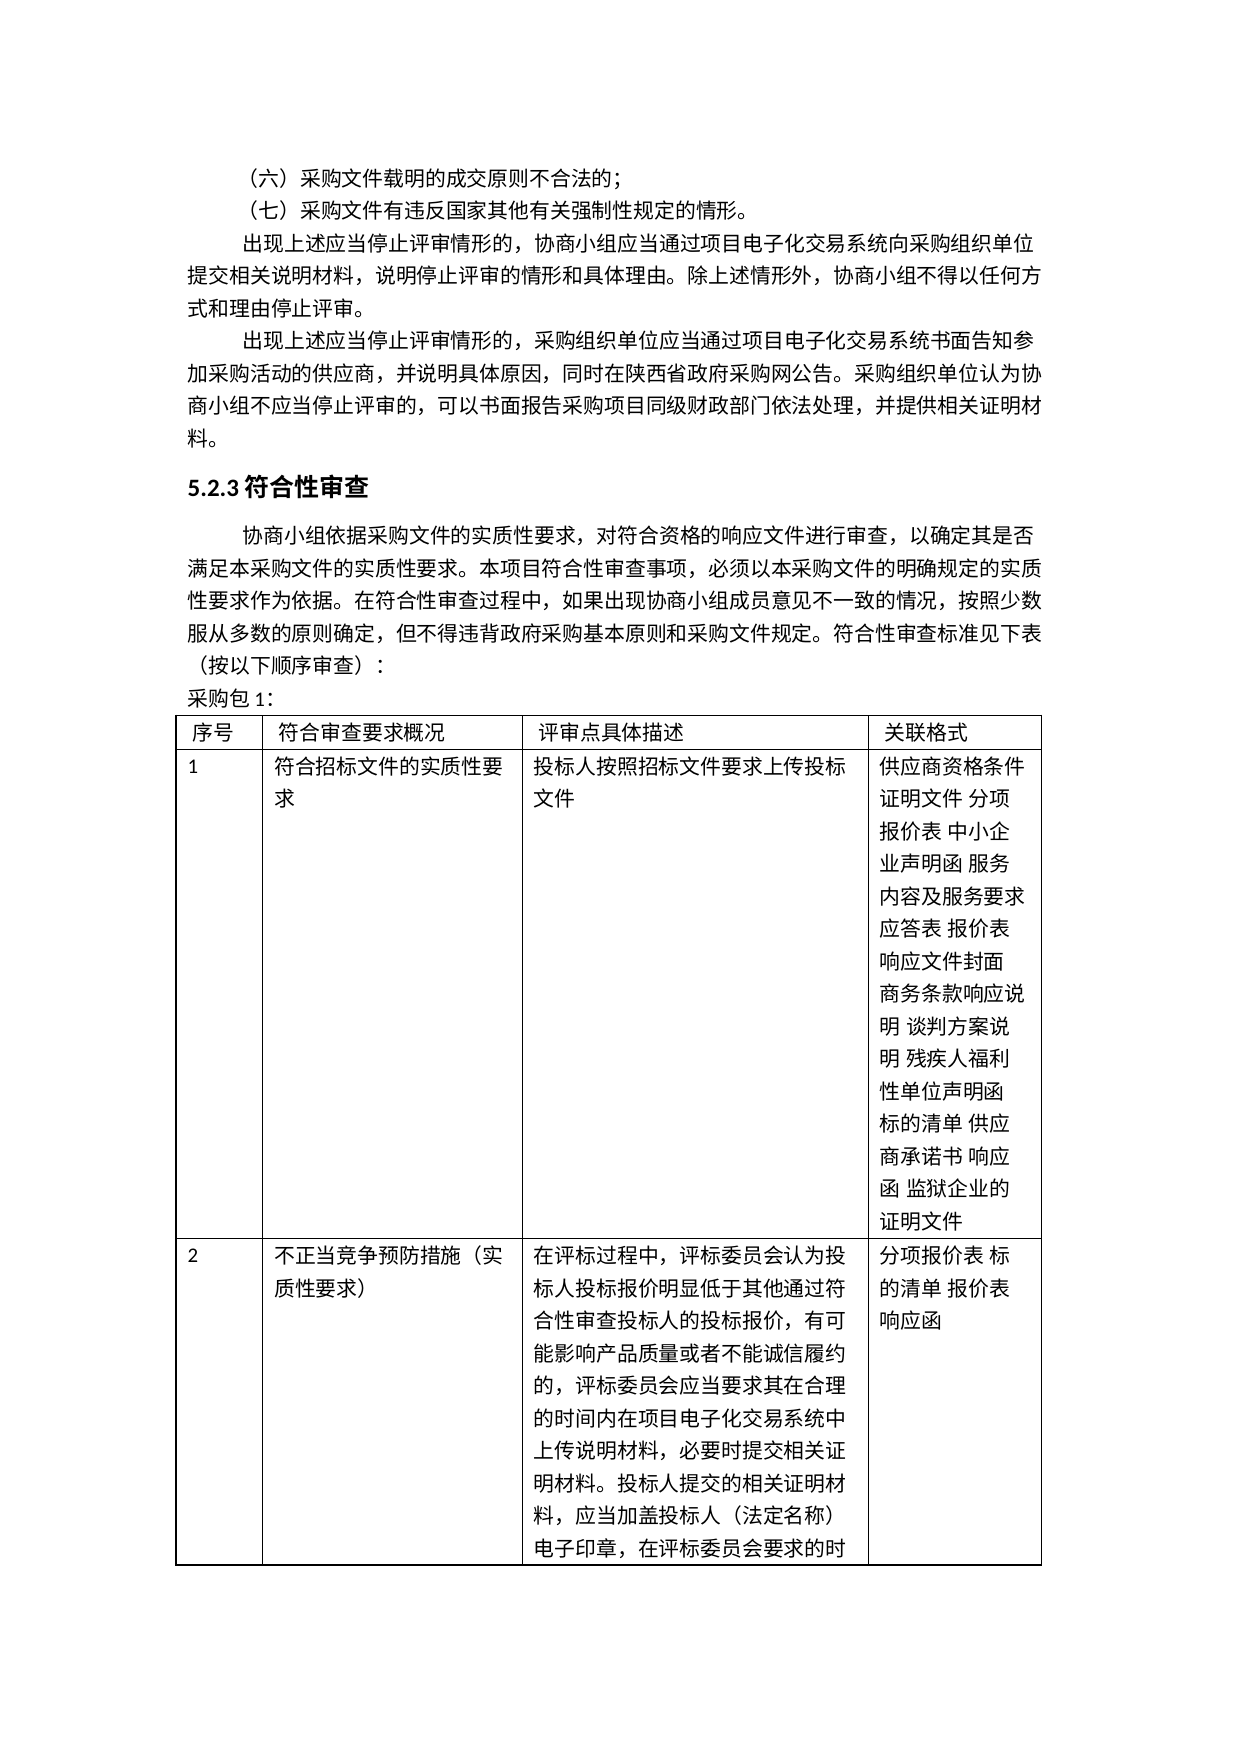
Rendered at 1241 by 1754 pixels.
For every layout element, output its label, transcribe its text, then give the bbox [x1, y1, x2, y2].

text 出现上述应当停止评审情形的，协商小组应当通过项目电子化交易系统向采购组织单位提交相关说明材料，说明停止评审的情形和具体理由。除上述情形外，协商小组不得以任何方式和理由停止评审。 [187, 227, 1053, 324]
text 协商小组依据采购文件的实质性要求，对符合资格的响应文件进行审查，以确定其是否满足本采购文件的实质性要求。本项目符合性审查事项，必须以本采购文件的明确规定的实质性要求作为依据。在符合性审查过程中，如果出现协商小组成员意见不一致的情况，按照少数服从多数的原则确定，但不得违背政府采购基本原则和采购文件规定。符合性审查标准见下表（按以下顺序审查）： [187, 519, 1053, 682]
table_cell 不正当竞争预防措施（实质性要求） [263, 1239, 522, 1564]
table_cell 2 [177, 1239, 262, 1564]
table_cell 1 [177, 750, 262, 1238]
table_header 评审点具体描述 [523, 716, 868, 748]
table_cell 投标人按照招标文件要求上传投标文件 [523, 750, 868, 1238]
table_cell 符合招标文件的实质性要求 [263, 750, 522, 1238]
table_header 符合审查要求概况 [263, 716, 522, 748]
text （七）采购文件有违反国家其他有关强制性规定的情形。 [187, 194, 1053, 227]
text 采购包1： [187, 682, 1053, 714]
table_header 关联格式 [869, 716, 1041, 748]
table_cell 分项报价表 标的清单 报价表 响应函 [869, 1239, 1041, 1564]
text 5.2.3符合性审查 [187, 454, 1053, 519]
text （六）采购文件载明的成交原则不合法的； [187, 162, 1053, 194]
table_cell 供应商资格条件证明文件 分项报价表 中小企业声明函 服务内容及服务要求应答表 报价表 响应文件封面 商务条款响应说明 谈判方案说明 残疾人福利性单位声明函 标的清单 供应商承诺书 响应函 监狱企业的证明文件 [869, 750, 1041, 1238]
text 出现上述应当停止评审情形的，采购组织单位应当通过项目电子化交易系统书面告知参加采购活动的供应商，并说明具体原因，同时在陕西省政府采购网公告。采购组织单位认为协商小组不应当停止评审的，可以书面报告采购项目同级财政部门依法处理，并提供相关证明材料。 [187, 324, 1053, 454]
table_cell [523, 1239, 868, 1564]
table_header 序号 [177, 716, 262, 748]
